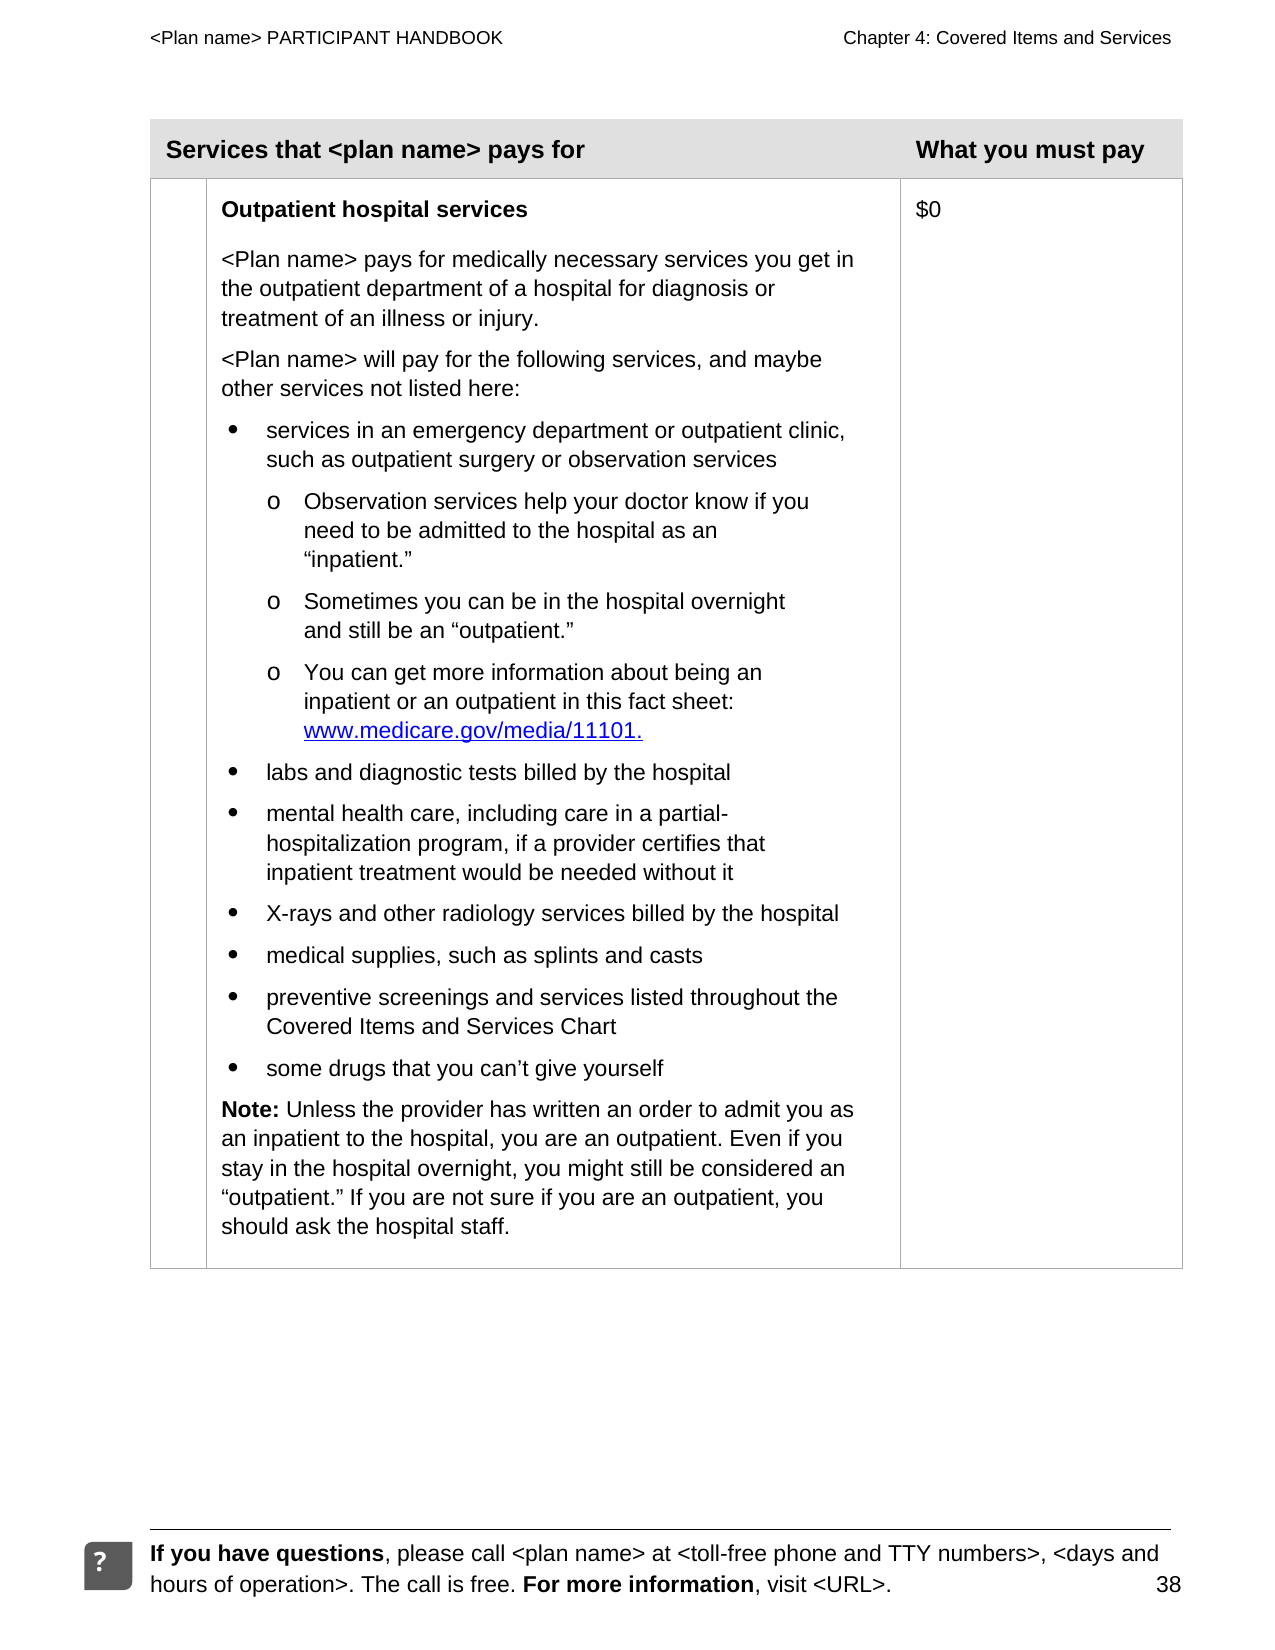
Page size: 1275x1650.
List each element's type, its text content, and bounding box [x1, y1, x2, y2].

table_cell $0 [901, 179, 1182, 1268]
table_header What you must pay [901, 120, 1182, 178]
table_cell Outpatient hospital services <Plan name> pays for medically necessary services you get in the outpatient department of a hospital for diagnosis or treatment of an illness or injury. <Plan name> will pay for the following services, and maybe other services not listed here: services in an emergency department or outpatient clinic, such as outpatient surgery or observation services Observation services help your doctor know if you need to be admitted to the hospital as an “inpatient.” Sometimes you can be in the hospital overnight and still be an “outpatient.” You can get more information about being an inpatient or an outpatient in this fact sheet: www.medicare.gov/media/11101. labs and diagnostic tests billed by the hospital mental health care, including care in a partial-hospitalization program, if a provider certifies that inpatient treatment would be needed without it X-rays and other radiology services billed by the hospital medical supplies, such as splints and casts preventive screenings and services listed throughout the Covered Items and Services Chart some drugs that you can’t give yourself Note: Unless the provider has written an order to admit you as an inpatient to the hospital, you are an outpatient. Even if you stay in the hospital overnight, you might still be considered an “outpatient.” If you are not sure if you are an outpatient, you should ask the hospital staff. [207, 179, 900, 1268]
table_header Services that <plan name> pays for [151, 120, 900, 178]
table_cell [151, 179, 206, 1268]
